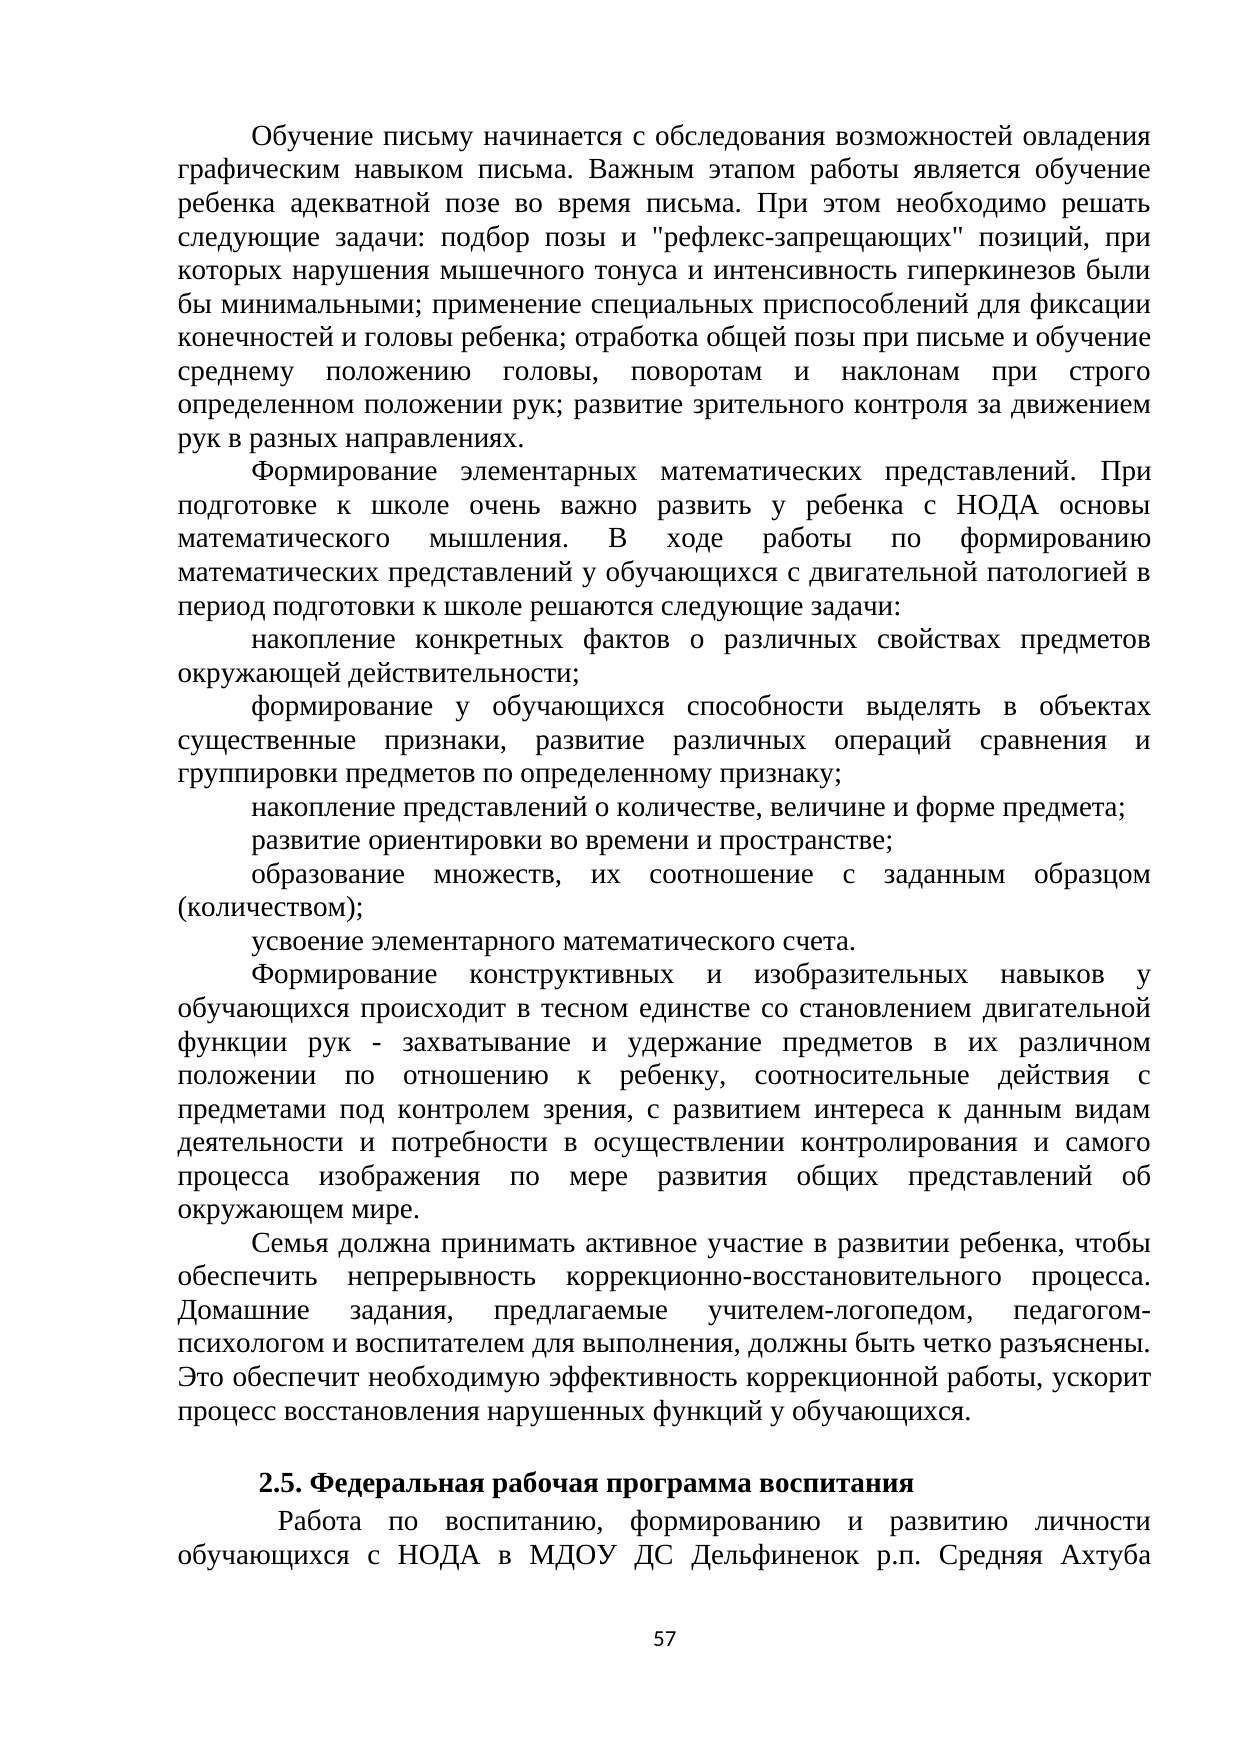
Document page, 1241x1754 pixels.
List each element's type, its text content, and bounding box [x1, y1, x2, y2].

text Семья должна принимать активное участие в развитии ребенка, чтобы обеспечить непрерывность коррекционно-восстановительного процесса. Домашние задания, предлагаемые учителем-логопедом, педагогом-психологом и воспитателем для выполнения, должны быть четко разъяснены. Это обеспечит необходимую эффективность коррекционной работы, ускорит процесс восстановления нарушенных функций у обучающихся. [177, 1225, 1152, 1426]
text накопление представлений о количестве, величине и форме предмета; [177, 789, 1152, 822]
text Обучение письму начинается с обследования возможностей овладения графическим навыком письма. Важным этапом работы является обучение ребенка адекватной позе во время письма. При этом необходимо решать следующие задачи: подбор позы и "рефлекс-запрещающих" позиций, при которых нарушения мышечного тонуса и интенсивность гиперкинезов были бы минимальными; применение специальных приспособлений для фиксации конечностей и головы ребенка; отработка общей позы при письме и обучение среднему положению головы, поворотам и наклонам при строго определенном положении рук; развитие зрительного контроля за движением рук в разных направлениях. [177, 118, 1152, 453]
text Формирование конструктивных и изобразительных навыков у обучающихся происходит в тесном единстве со становлением двигательной функции рук - захватывание и удержание предметов в их различном положении по отношению к ребенку, соотносительные действия с предметами под контролем зрения, с развитием интереса к данным видам деятельности и потребности в осуществлении контролирования и самого процесса изображения по мере развития общих представлений об окружающем мире. [177, 957, 1152, 1225]
text формирование у обучающихся способности выделять в объектах существенные признаки, развитие различных операций сравнения и группировки предметов по определенному признаку; [177, 688, 1152, 789]
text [177, 1503, 1152, 1570]
text усвоение элементарного математического счета. [177, 923, 1152, 957]
text развитие ориентировки во времени и пространстве; [177, 822, 1152, 856]
text 2.5. Федеральная рабочая программа воспитания [177, 1465, 1152, 1498]
text Формирование элементарных математических представлений. При подготовке к школе очень важно развить у ребенка с НОДА основы математического мышления. В ходе работы по формированию математических представлений у обучающихся с двигательной патологией в период подготовки к школе решаются следующие задачи: [177, 453, 1152, 621]
text образование множеств, их соотношение с заданным образцом (количеством); [177, 856, 1152, 923]
text накопление конкретных фактов о различных свойствах предметов окружающей действительности; [177, 621, 1152, 688]
